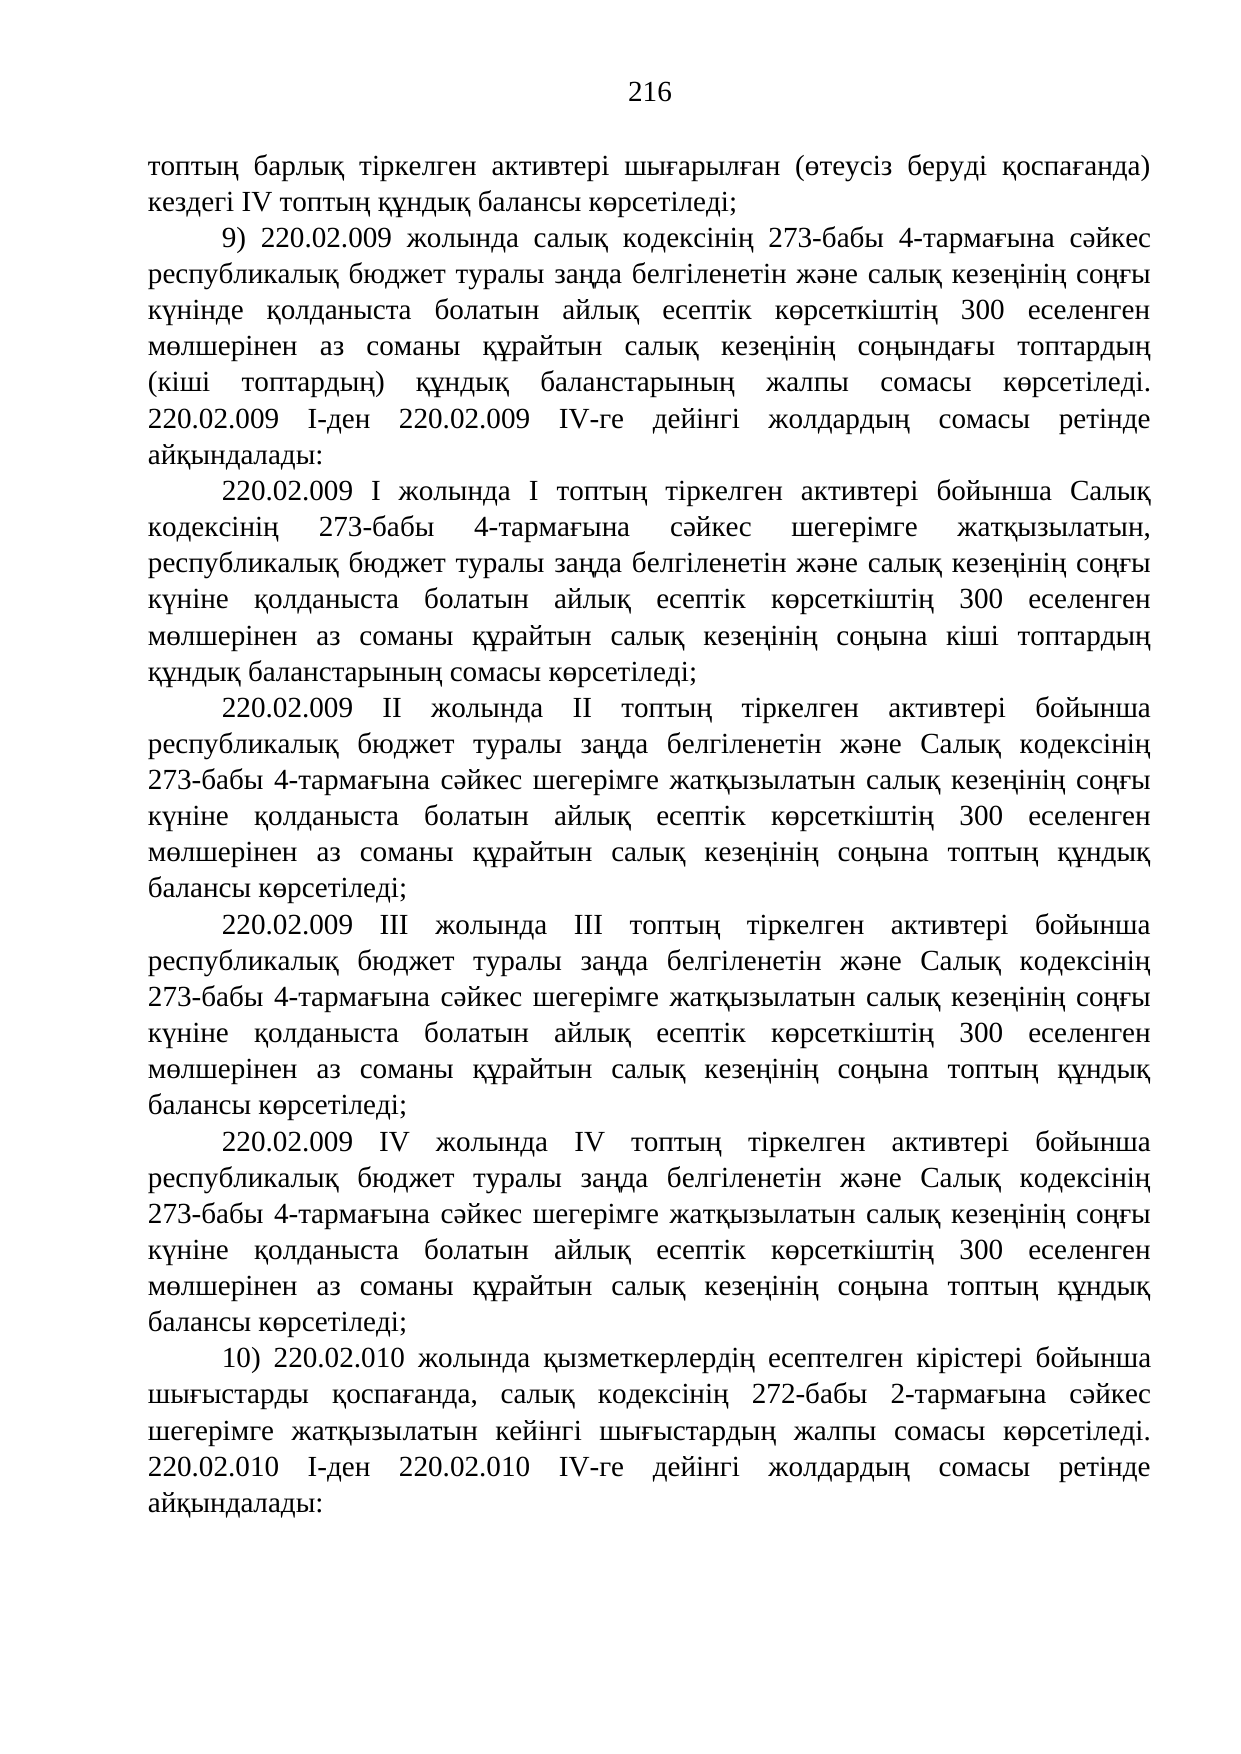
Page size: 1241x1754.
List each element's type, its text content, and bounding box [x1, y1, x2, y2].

text 220.02.009 III жолында ІІІ топтың тіркелген активтері бойынша республикалық бюджет туралы заңда белгіленетін және Салық кодексінің 273-бабы 4-тармағына сәйкес шегерімге жатқызылатын салық кезеңінің соңғы күніне қолданыста болатын айлық есептік көрсеткіштің 300 еселенген мөлшерінен аз соманы құрайтын салық кезеңінің соңына топтың құндық балансы көрсетіледі; [148, 907, 1152, 1121]
text 220.02.009 IV жолында IV топтың тіркелген активтері бойынша республикалық бюджет туралы заңда белгіленетін және Салық кодексінің 273-бабы 4-тармағына сәйкес шегерімге жатқызылатын салық кезеңінің соңғы күніне қолданыста болатын айлық есептік көрсеткіштің 300 еселенген мөлшерінен аз соманы құрайтын салық кезеңінің соңына топтың құндық балансы көрсетіледі; [148, 1124, 1152, 1338]
text 10) 220.02.010 жолында қызметкерлердің есептелген кірістері бойынша шығыстарды қоспағанда, салық кодексінің 272-бабы 2-тармағына сәйкес шегерімге жатқызылатын кейінгі шығыстардың жалпы сомасы көрсетіледі. 220.02.010 I-ден 220.02.010 IV-ге дейінгі жолдардың сомасы ретінде айқындалады: [148, 1341, 1152, 1519]
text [148, 148, 1152, 217]
text 9) 220.02.009 жолында салық кодексінің 273-бабы 4-тармағына сәйкес республикалық бюджет туралы заңда белгіленетін және салық кезеңінің соңғы күнінде қолданыста болатын айлық есептік көрсеткіштің 300 еселенген мөлшерінен аз соманы құрайтын салық кезеңінің соңындағы топтардың (кіші топтардың) құндық баланстарының жалпы сомасы көрсетіледі. 220.02.009 І-ден 220.02.009 ІV-ге дейінгі жолдардың сомасы ретінде айқындалады: [148, 220, 1152, 470]
text 220.02.009 II жолында ІІ топтың тіркелген активтері бойынша республикалық бюджет туралы заңда белгіленетін және Салық кодексінің 273-бабы 4-тармағына сәйкес шегерімге жатқызылатын салық кезеңінің соңғы күніне қолданыста болатын айлық есептік көрсеткіштің 300 еселенген мөлшерінен аз соманы құрайтын салық кезеңінің соңына топтың құндық балансы көрсетіледі; [148, 690, 1152, 904]
text 220.02.009 I жолында І топтың тіркелген активтері бойынша Салық кодексінің 273-бабы 4-тармағына сәйкес шегерімге жатқызылатын, республикалық бюджет туралы заңда белгіленетін және салық кезеңінің соңғы күніне қолданыста болатын айлық есептік көрсеткіштің 300 еселенген мөлшерінен аз соманы құрайтын салық кезеңінің соңына кіші топтардың құндық баланстарының сомасы көрсетіледі; [148, 473, 1152, 687]
